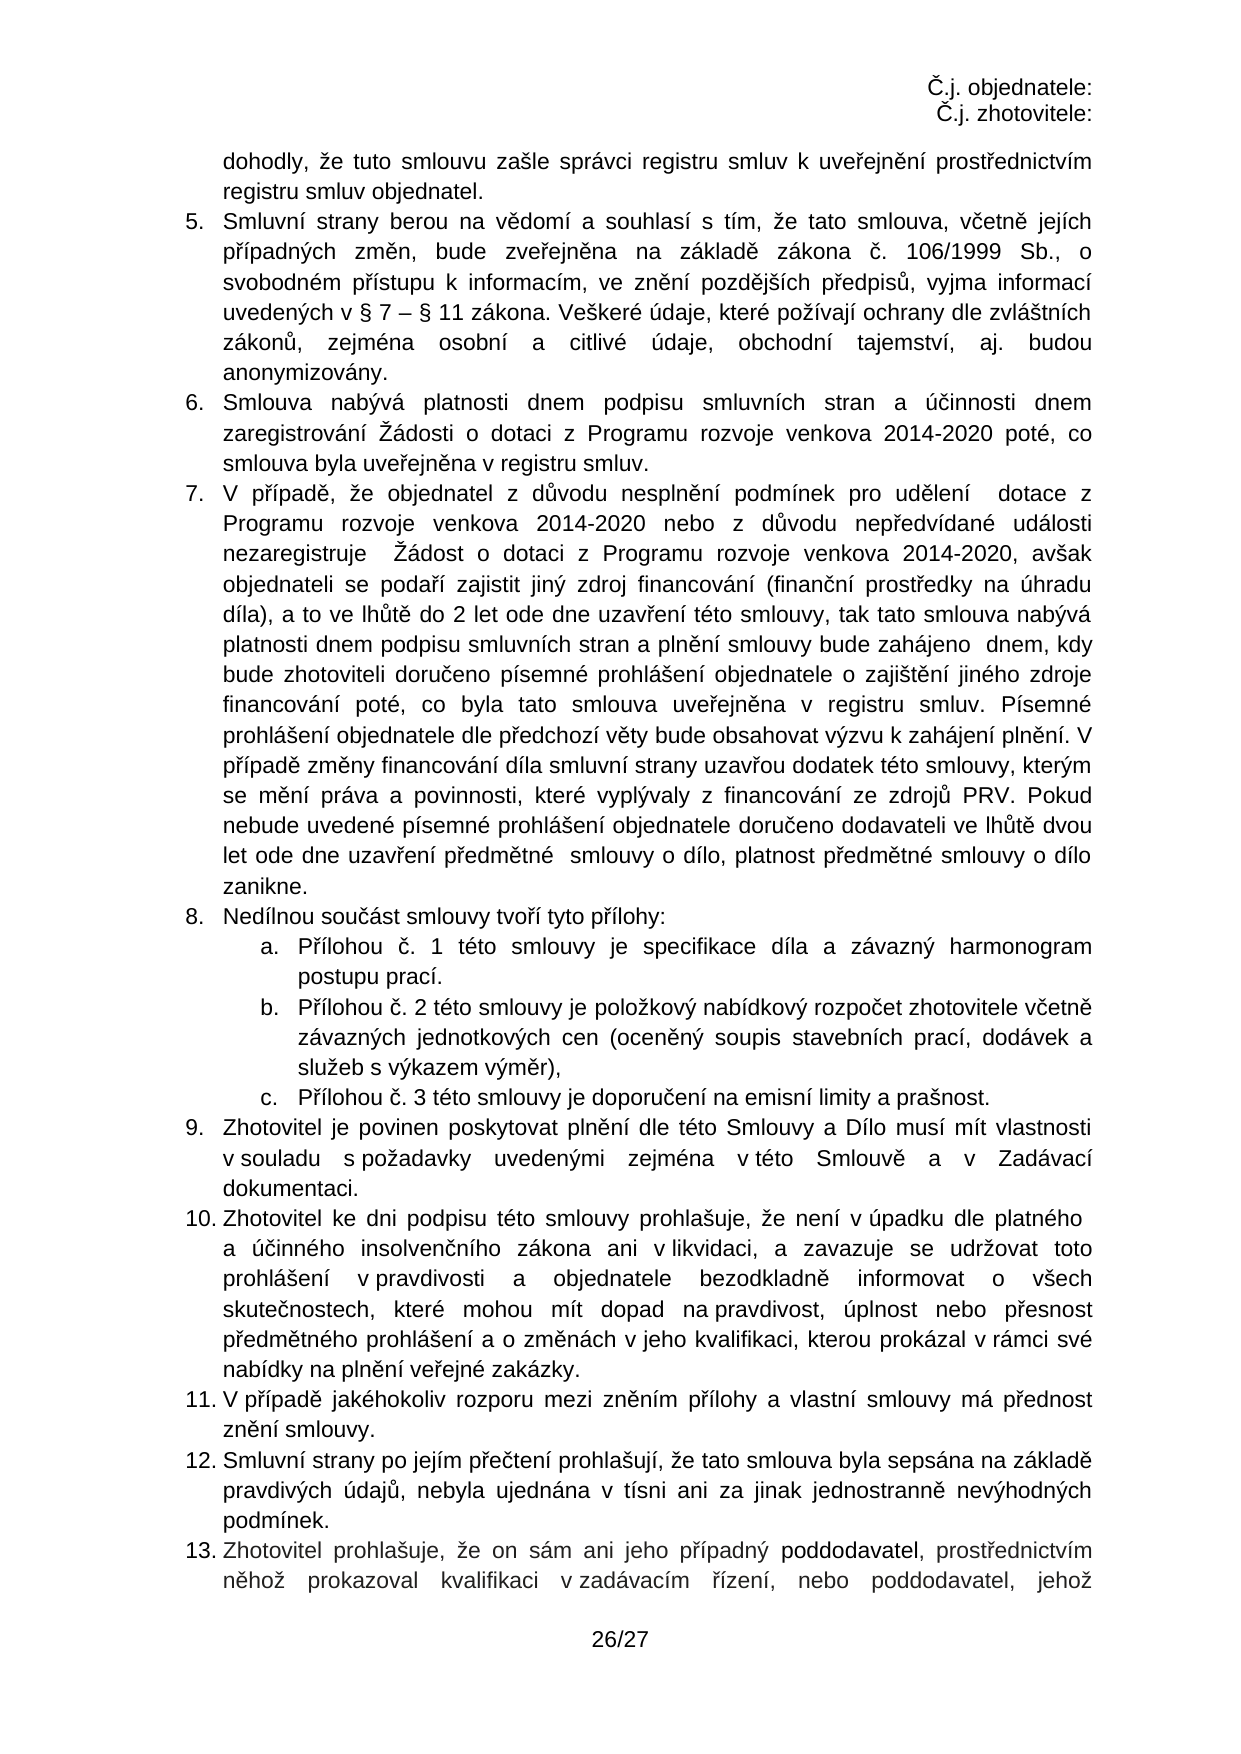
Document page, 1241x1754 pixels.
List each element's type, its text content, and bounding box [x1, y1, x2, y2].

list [185, 1537, 1093, 1594]
list Zhotovitel je povinen poskytovat plnění dle této Smlouvy a Dílo musí mít vlastnosti v souladu s požadavky uvedenými zejména v této Smlouvě a v Zadávací dokumentaci. [185, 1114, 1093, 1201]
list Nedílnou součást smlouvy tvoří tyto přílohy: [185, 903, 1093, 929]
list Smluvní strany berou na vědomí a souhlasí s tím, že tato smlouva, včetně jejích případných změn, bude zveřejněna na základě zákona č. 106/1999 Sb., o svobodném přístupu k informacím, ve znění pozdějších předpisů, vyjma informací uvedených v § 7 – § 11 zákona. Veškeré údaje, které požívají ochrany dle zvláštních zákonů, zejména osobní a citlivé údaje, obchodní tajemství, aj. budou anonymizovány. [185, 208, 1093, 385]
list Přílohou č. 1 této smlouvy je specifikace díla a závazný harmonogram postupu prací. [260, 933, 1093, 989]
list Smlouva nabývá platnosti dnem podpisu smluvních stran a účinnosti dnem zaregistrování Žádosti o dotaci z Programu rozvoje venkova 2014-2020 poté, co smlouva byla uveřejněna v registru smluv. [185, 389, 1093, 476]
list Zhotovitel ke dni podpisu této smlouvy prohlašuje, že není v úpadku dle platného a účinného insolvenčního zákona ani v likvidaci, a zavazuje se udržovat toto prohlášení v pravdivosti a objednatele bezodkladně informovat o všech skutečnostech, které mohou mít dopad na pravdivost, úplnost nebo přesnost předmětného prohlášení a o změnách v jeho kvalifikaci, kterou prokázal v rámci své nabídky na plnění veřejné zakázky. [185, 1205, 1093, 1382]
list V případě, že objednatel z důvodu nesplnění podmínek pro udělení dotace z Programu rozvoje venkova 2014-2020 nebo z důvodu nepředvídané události nezaregistruje Žádost o dotaci z Programu rozvoje venkova 2014-2020, avšak objednateli se podaří zajistit jiný zdroj financování (finanční prostředky na úhradu díla), a to ve lhůtě do 2 let ode dne uzavření této smlouvy, tak tato smlouva nabývá platnosti dnem podpisu smluvních stran a plnění smlouvy bude zahájeno dnem, kdy bude zhotoviteli doručeno písemné prohlášení objednatele o zajištění jiného zdroje financování poté, co byla tato smlouva uveřejněna v registru smluv. Písemné prohlášení objednatele dle předchozí věty bude obsahovat výzvu k zahájení plnění. V případě změny financování díla smluvní strany uzavřou dodatek této smlouvy, kterým se mění práva a povinnosti, které vyplývaly z financování ze zdrojů PRV. Pokud nebude uvedené písemné prohlášení objednatele doručeno dodavateli ve lhůtě dvou let ode dne uzavření předmětné smlouvy o dílo, platnost předmětné smlouvy o dílo zanikne. [185, 480, 1093, 899]
list Přílohou č. 3 této smlouvy je doporučení na emisní limity a prašnost. [260, 1084, 1093, 1110]
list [185, 148, 1093, 204]
list Smluvní strany po jejím přečtení prohlašují, že tato smlouva byla sepsána na základě pravdivých údajů, nebyla ujednána v tísni ani za jinak jednostranně nevýhodných podmínek. [185, 1447, 1093, 1533]
list Přílohou č. 2 této smlouvy je položkový nabídkový rozpočet zhotovitele včetně závazných jednotkových cen (oceněný soupis stavebních prací, dodávek a služeb s výkazem výměr), [260, 993, 1093, 1080]
list V případě jakéhokoliv rozporu mezi zněním přílohy a vlastní smlouvy má přednost znění smlouvy. [185, 1386, 1093, 1443]
